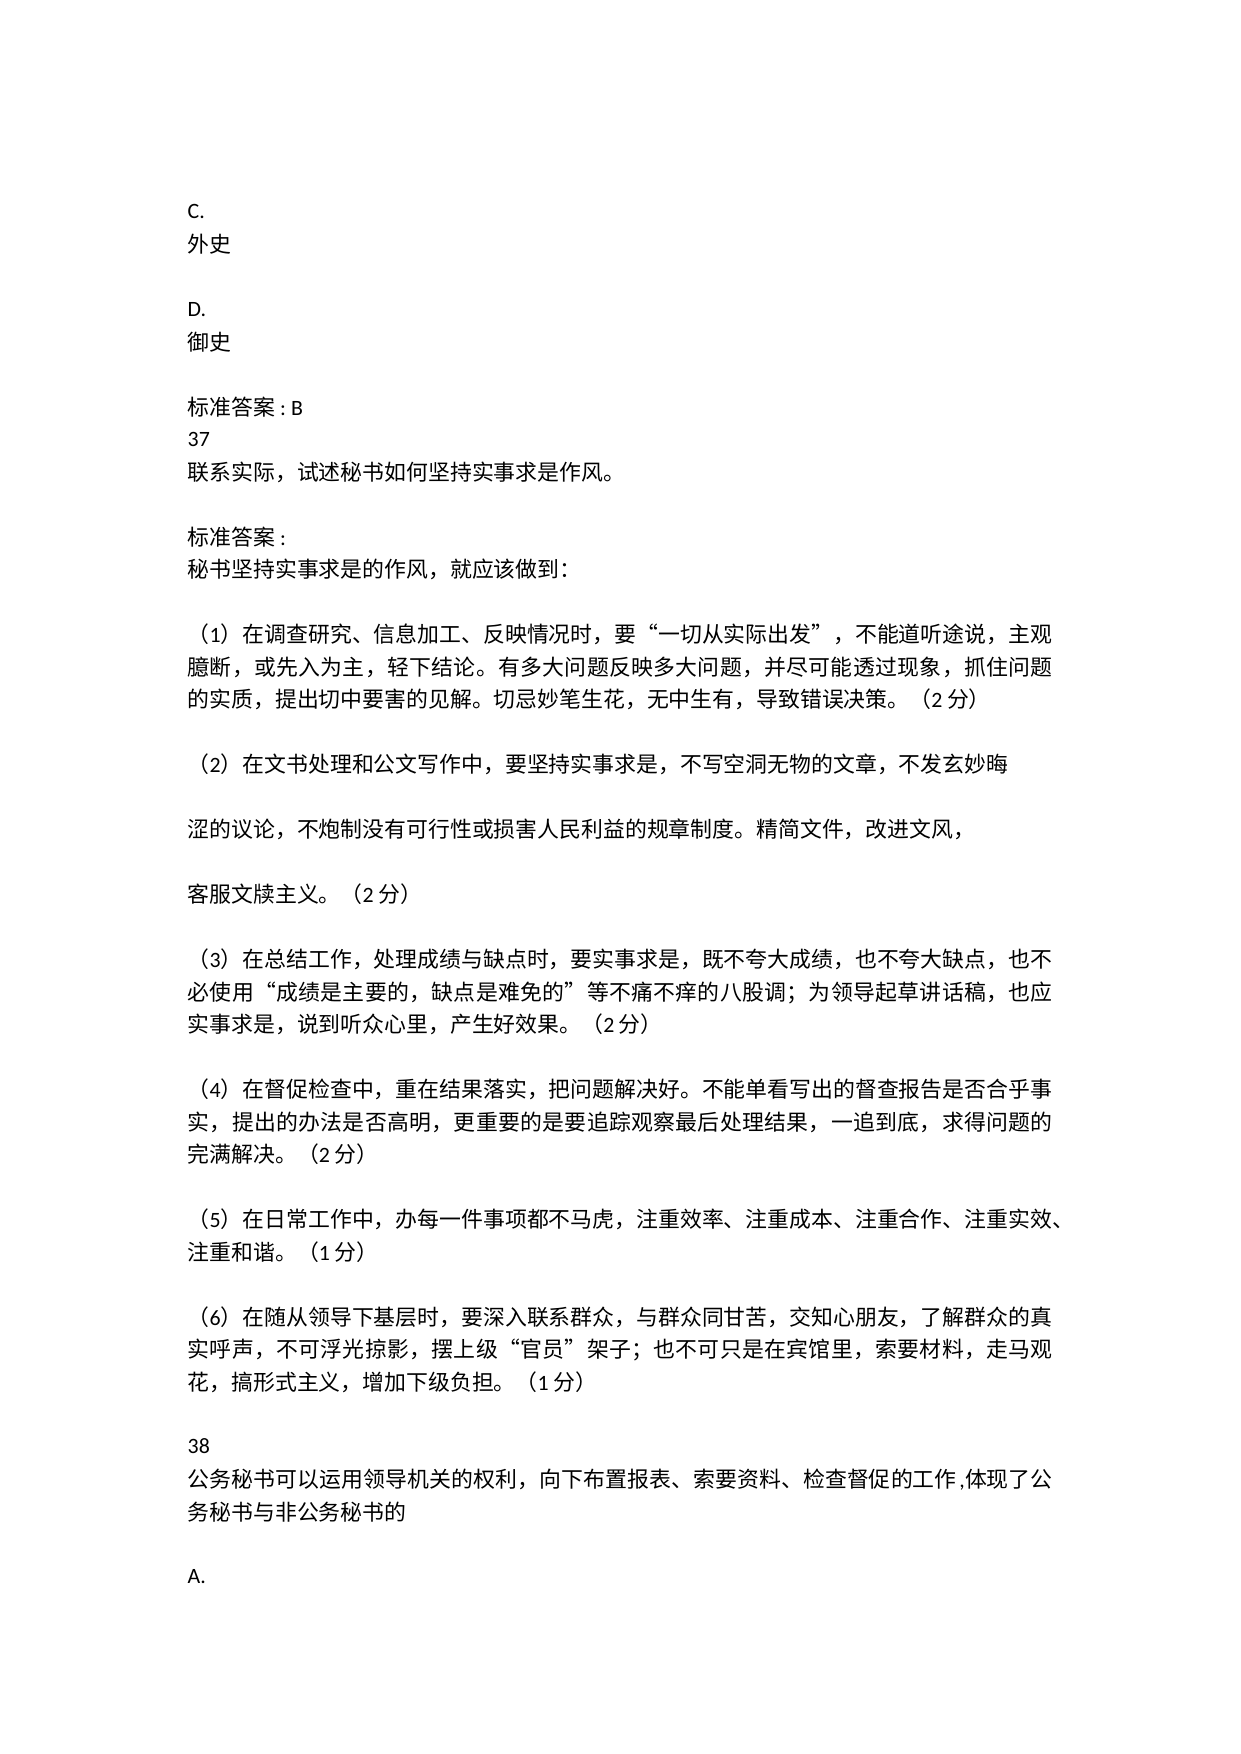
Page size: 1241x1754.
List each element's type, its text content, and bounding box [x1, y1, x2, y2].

text 秘书坚持实事求是的作风，就应该做到： [187, 552, 1053, 584]
text （6）在随从领导下基层时，要深入联系群众，与群众同甘苦，交知心朋友，了解群众的真实呼声，不可浮光掠影，摆上级“官员”架子；也不可只是在宾馆里，索要材料，走马观花，搞形式主义，增加下级负担。（1分） [187, 1299, 1053, 1397]
text 公务秘书可以运用领导机关的权利，向下布置报表、索要资料、检查督促的工作,体现了公务秘书与非公务秘书的 [187, 1462, 1053, 1527]
text 标准答案 : [187, 519, 1053, 552]
text C. [187, 194, 1053, 227]
text 御史 [187, 324, 1053, 357]
text 37 [187, 422, 1053, 454]
text 联系实际，试述秘书如何坚持实事求是作风。 [187, 454, 1053, 487]
text 客服文牍主义。（2分） [187, 877, 1053, 909]
text （3）在总结工作，处理成绩与缺点时，要实事求是，既不夸大成绩，也不夸大缺点，也不必使用“成绩是主要的，缺点是难免的”等不痛不痒的八股调；为领导起草讲话稿，也应实事求是，说到听众心里，产生好效果。（2分） [187, 942, 1053, 1039]
text A. [187, 1559, 1053, 1592]
text 涩的议论，不炮制没有可行性或损害人民利益的规章制度。精简文件，改进文风， [187, 812, 1053, 844]
text （5）在日常工作中，办每一件事项都不马虎，注重效率、注重成本、注重合作、注重实效、注重和谐。（1分） [187, 1202, 1053, 1267]
text （4）在督促检查中，重在结果落实，把问题解决好。不能单看写出的督查报告是否合乎事实，提出的办法是否高明，更重要的是要追踪观察最后处理结果，一追到底，求得问题的完满解决。（2分） [187, 1072, 1053, 1169]
text （2）在文书处理和公文写作中，要坚持实事求是，不写空洞无物的文章，不发玄妙晦 [187, 747, 1053, 779]
text （1）在调查研究、信息加工、反映情况时，要“一切从实际出发”，不能道听途说，主观臆断，或先入为主，轻下结论。有多大问题反映多大问题，并尽可能透过现象，抓住问题的实质，提出切中要害的见解。切忌妙笔生花，无中生有，导致错误决策。（2分） [187, 617, 1053, 714]
text 38 [187, 1429, 1053, 1462]
text D. [187, 292, 1053, 324]
text 标准答案 : B [187, 389, 1053, 422]
text 外史 [187, 227, 1053, 259]
